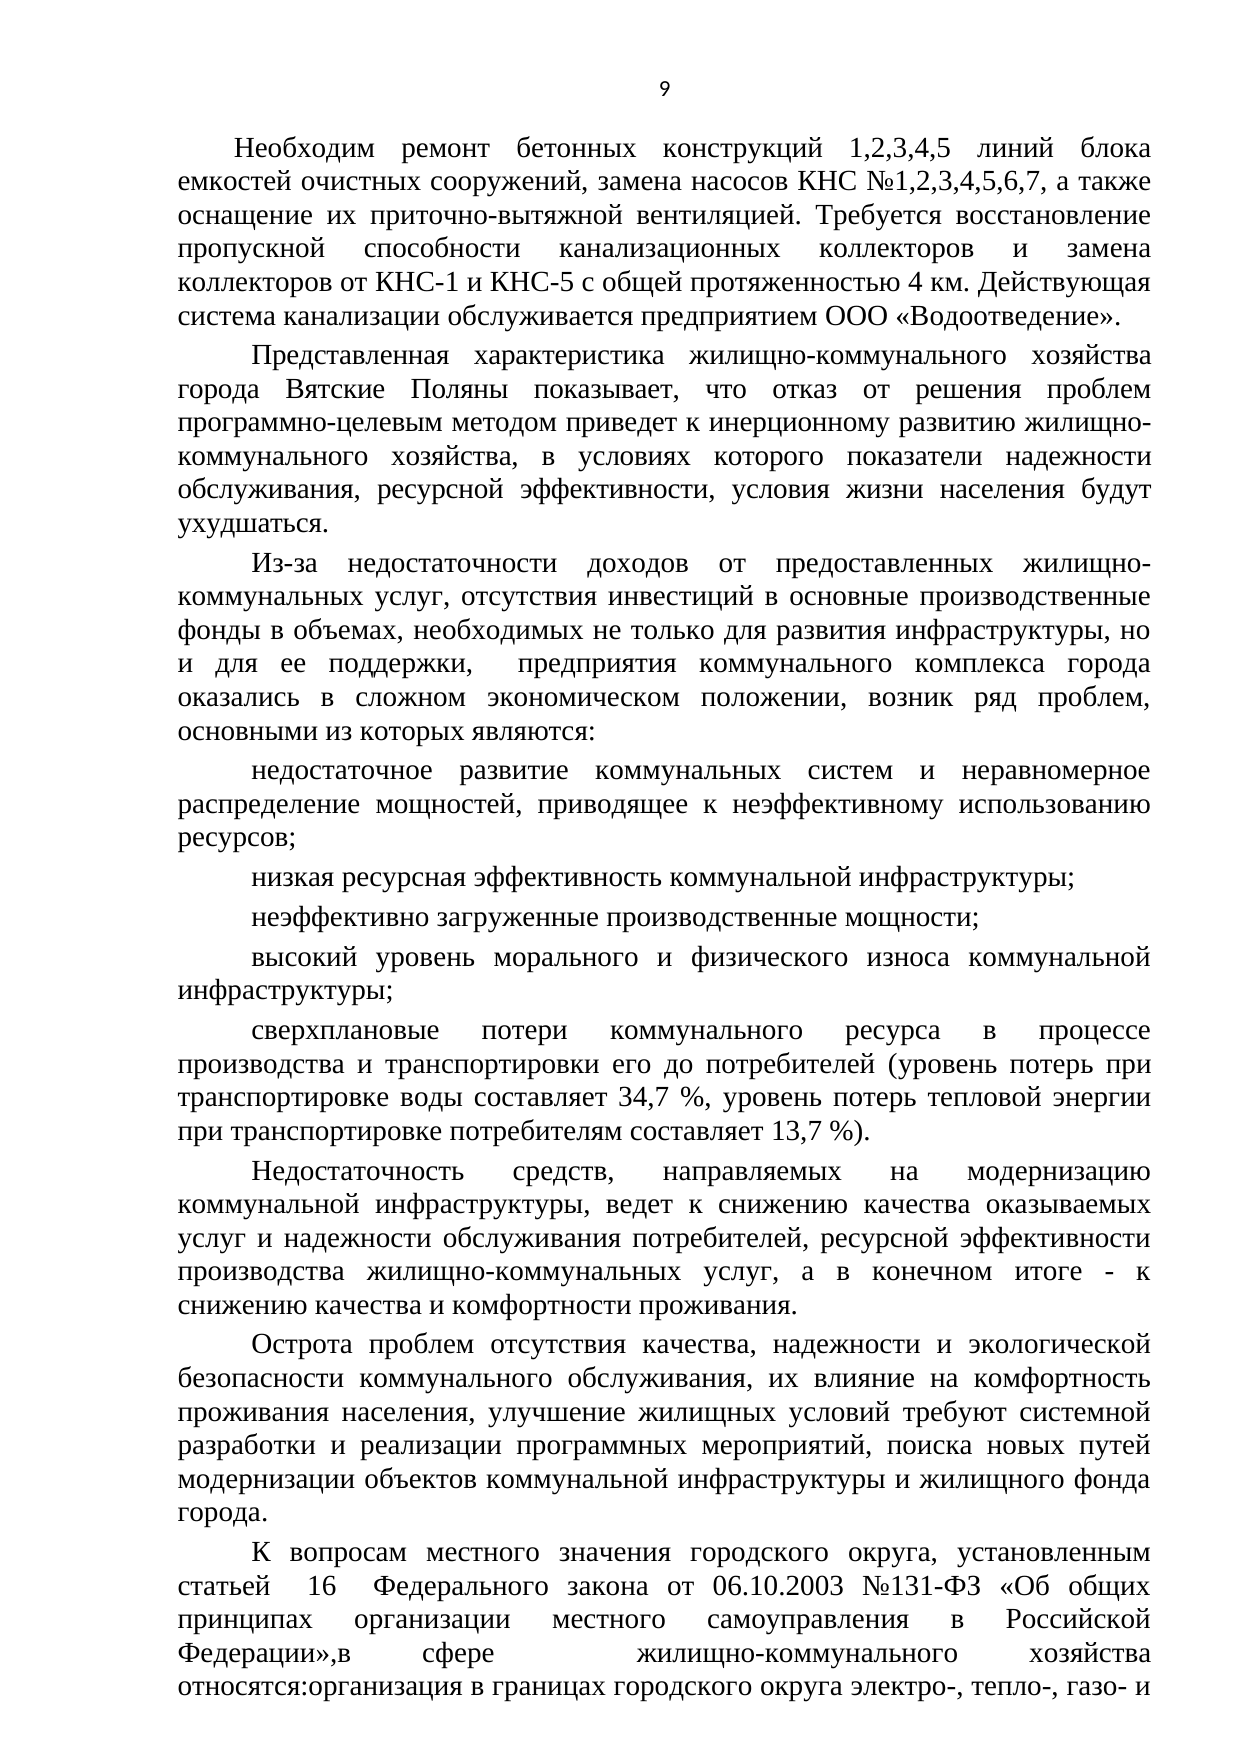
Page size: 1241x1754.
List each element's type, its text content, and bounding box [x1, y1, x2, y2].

text Недостаточность средств, направляемых на модернизацию коммунальной инфраструктуры, ведет к снижению качества оказываемых услуг и надежности обслуживания потребителей, ресурсной эффективности производства жилищно-коммунальных услуг, а в конечном итоге - к снижению качества и комфортности проживания. [177, 1153, 1152, 1320]
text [177, 1534, 1152, 1702]
text Необходим ремонт бетонных конструкций 1,2,3,4,5 линий блока емкостей очистных сооружений, замена насосов КНС №1,2,3,4,5,6,7, а также оснащение их приточно-вытяжной вентиляцией. Требуется восстановление пропускной способности канализационных коллекторов и замена коллекторов от КНС-1 и КНС-5 с общей протяженностью 4 км. Действующая система канализации обслуживается предприятием ООО «Водоотведение». [177, 130, 1152, 331]
text сверхплановые потери коммунального ресурса в процессе производства и транспортировки его до потребителей (уровень потерь при транспортировке воды составляет 34,7 %, уровень потерь тепловой энергии при транспортировке потребителям составляет 13,7 %). [177, 1012, 1152, 1146]
text высокий уровень морального и физического износа коммунальной инфраструктуры; [177, 939, 1152, 1006]
text Из-за недостаточности доходов от предоставленных жилищно-коммунальных услуг, отсутствия инвестиций в основные производственные фонды в объемах, необходимых не только для развития инфраструктуры, но и для ее поддержки, предприятия коммунального комплекса города оказались в сложном экономическом положении, возник ряд проблем, основными из которых являются: [177, 545, 1152, 746]
text недостаточное развитие коммунальных систем и неравномерное распределение мощностей, приводящее к неэффективному использованию ресурсов; [177, 752, 1152, 853]
text Острота проблем отсутствия качества, надежности и экологической безопасности коммунального обслуживания, их влияние на комфортность проживания населения, улучшение жилищных условий требуют системной разработки и реализации программных мероприятий, поиска новых путей модернизации объектов коммунальной инфраструктуры и жилищного фонда города. [177, 1327, 1152, 1528]
text низкая ресурсная эффективность коммунальной инфраструктуры; [177, 859, 1152, 893]
text Представленная характеристика жилищно-коммунального хозяйства города Вятские Поляны показывает, что отказ от решения проблем программно-целевым методом приведет к инерционному развитию жилищно-коммунального хозяйства, в условиях которого показатели надежности обслуживания, ресурсной эффективности, условия жизни населения будут ухудшаться. [177, 337, 1152, 539]
text неэффективно загруженные производственные мощности; [177, 899, 1152, 933]
